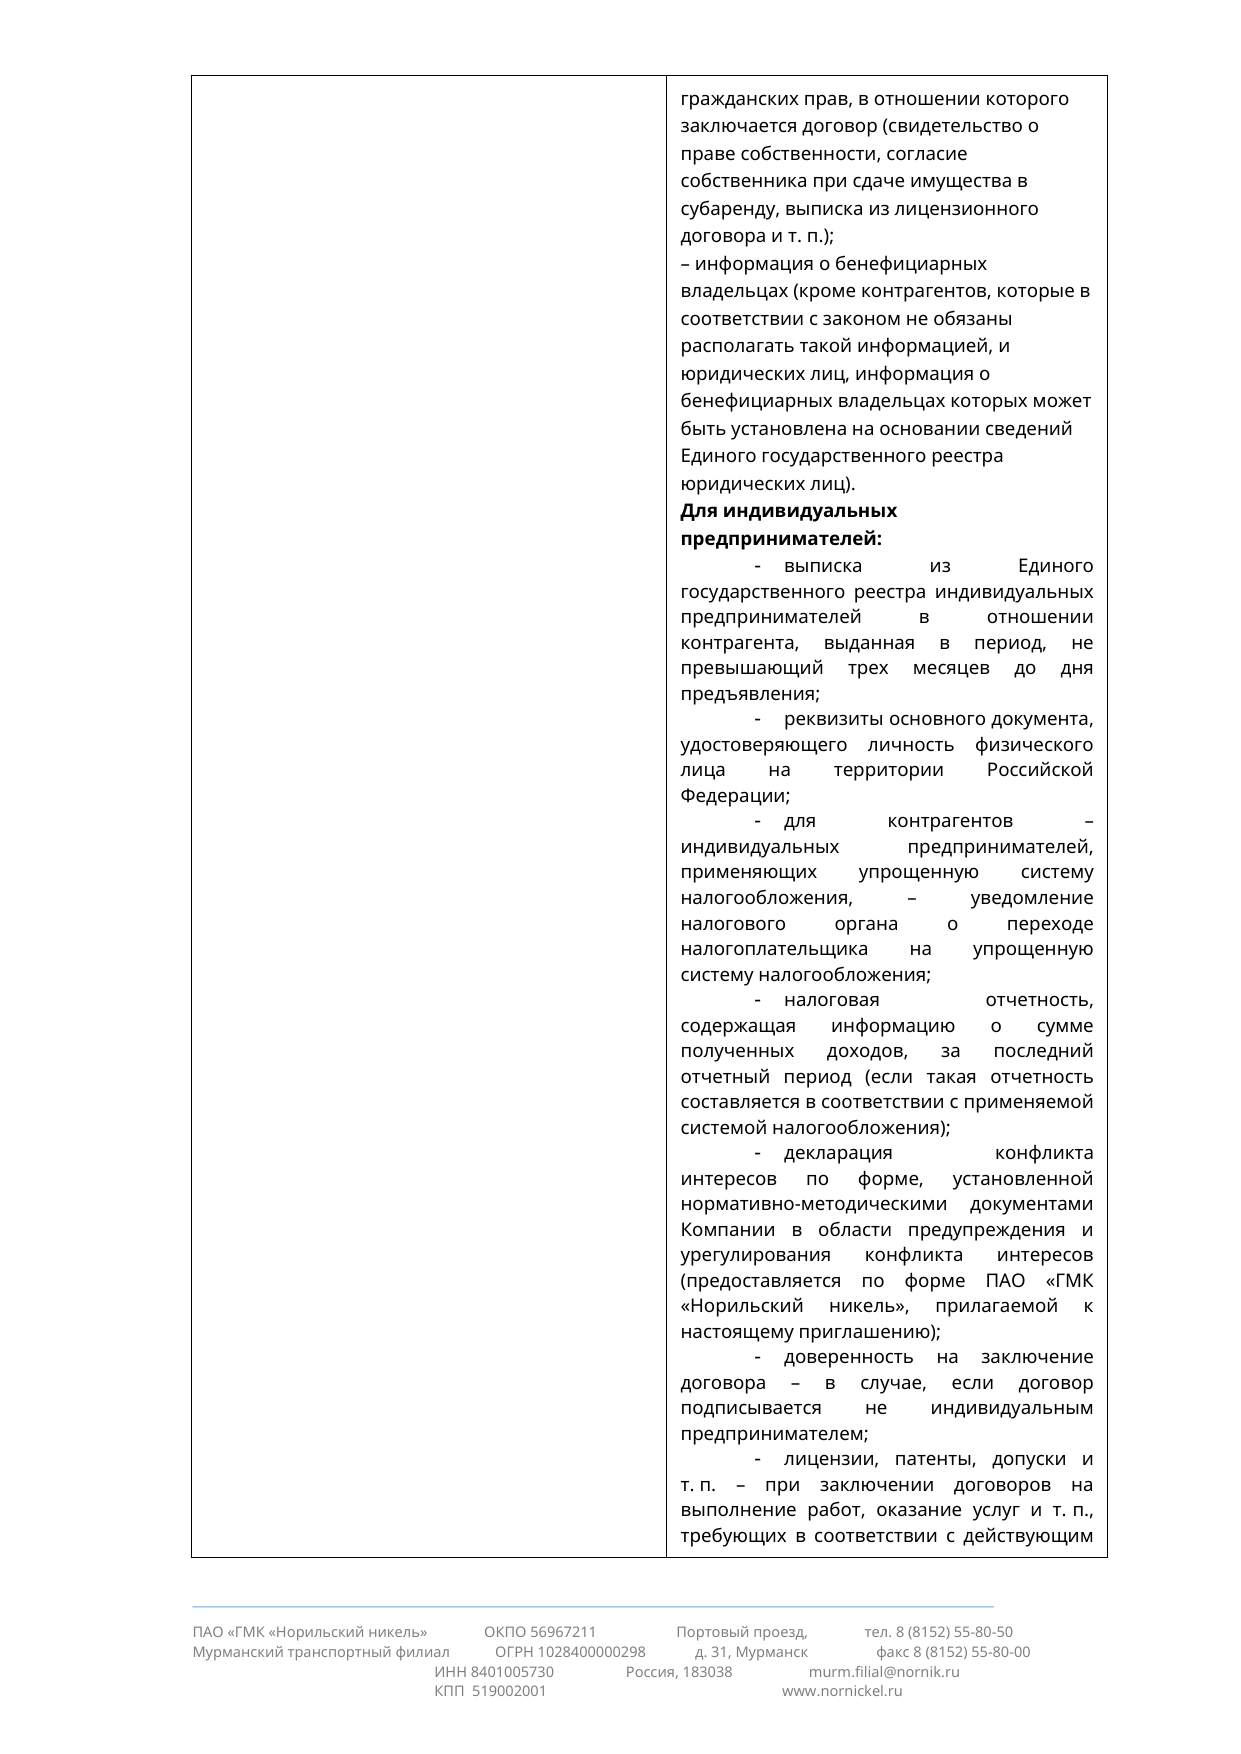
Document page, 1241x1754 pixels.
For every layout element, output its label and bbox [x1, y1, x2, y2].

table_cell [667, 76, 1107, 1557]
table_cell [192, 76, 666, 1557]
